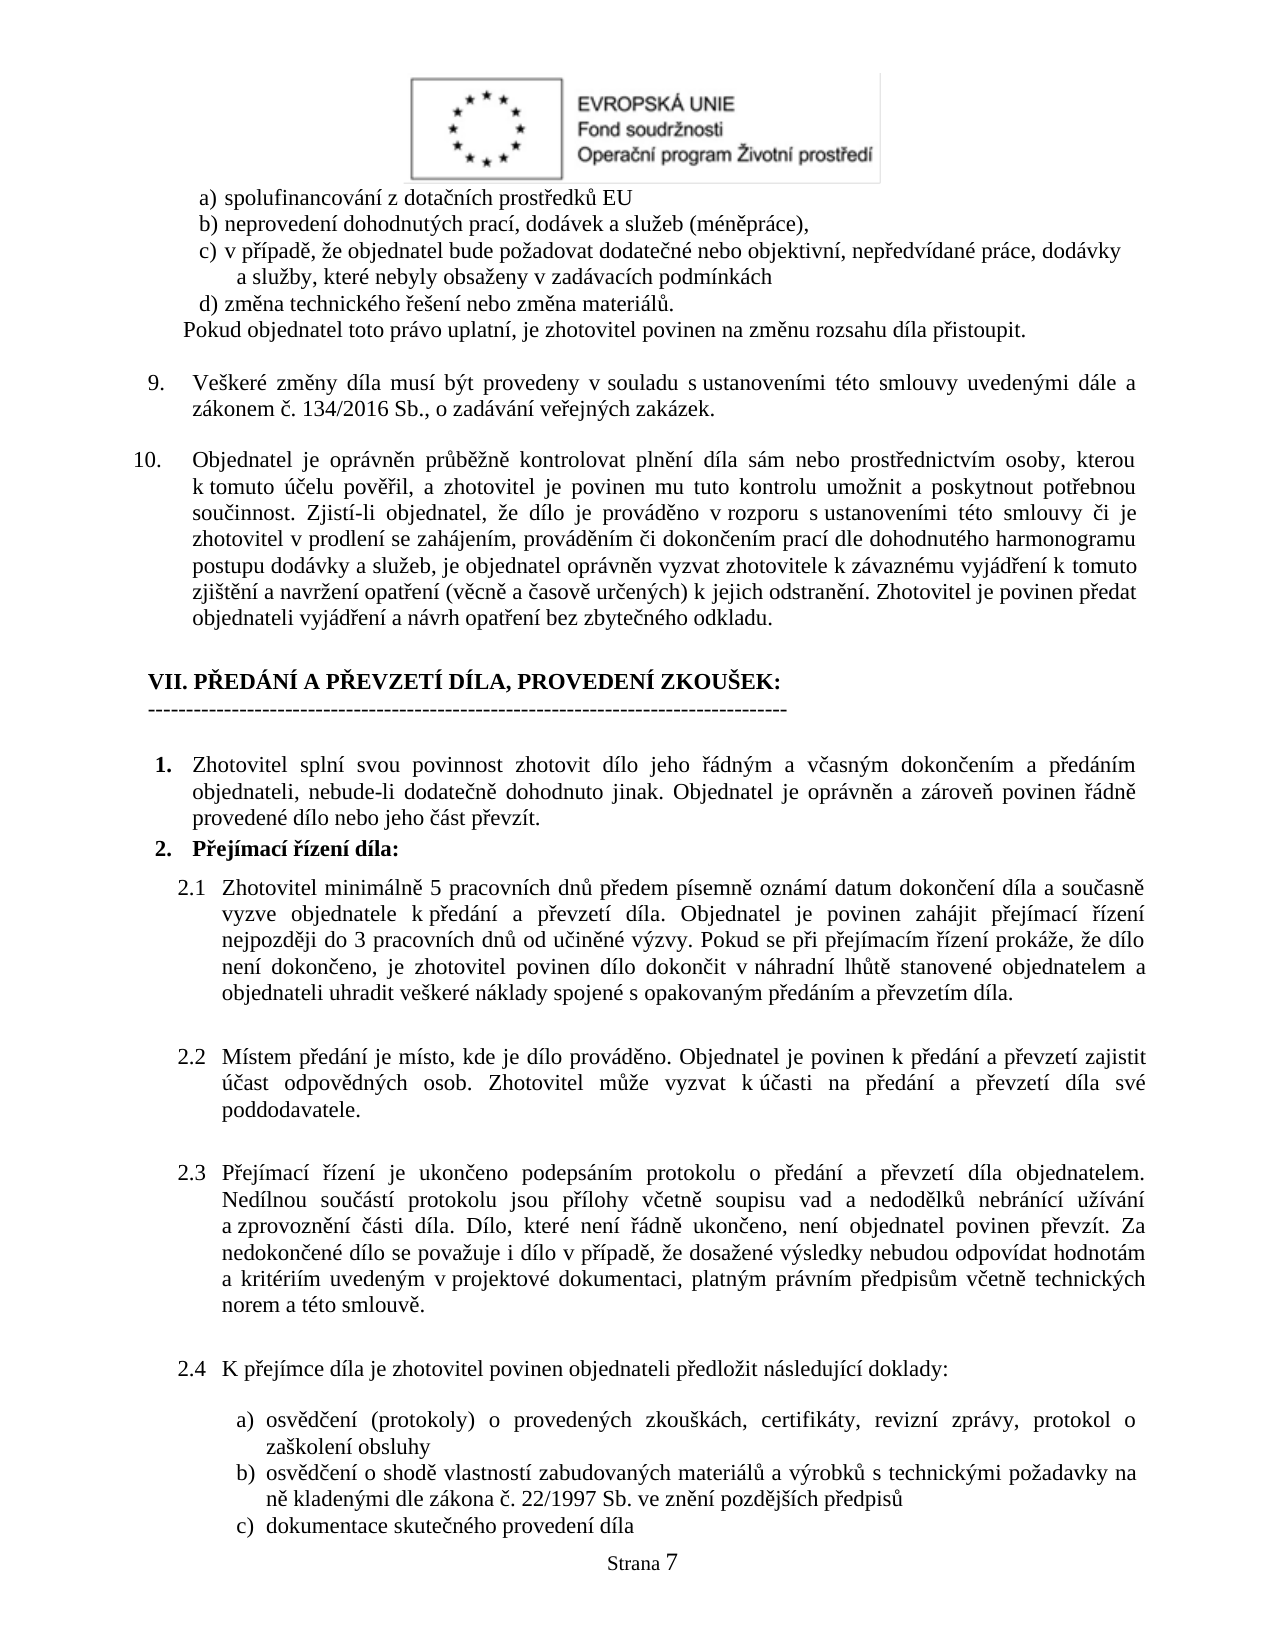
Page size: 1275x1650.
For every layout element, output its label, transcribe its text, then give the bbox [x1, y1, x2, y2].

list Veškeré změny díla musí být provedeny v souladu s ustanoveními této smlouvy uvedenými dále a zákonem č. 134/2016 Sb., o zadávání veřejných zakázek. [148, 369, 1137, 421]
text ------------------------------------------------------------------------------------ [148, 695, 1147, 721]
list neprovedení dohodnutých prací, dodávek a služeb (méněpráce), [199, 211, 1137, 237]
list v případě, že objednatel bude požadovat dodatečné nebo objektivní, nepředvídané práce, dodávky [199, 237, 1137, 263]
list změna technického řešení nebo změna materiálů. [199, 289, 1137, 316]
text a služby, které nebyly obsaženy v zadávacích podmínkách [236, 263, 1137, 289]
list osvědčení (protokoly) o provedených zkouškách, certifikáty, revizní zprávy, protokol o zaškolení obsluhy [236, 1406, 1137, 1459]
list Přejímací řízení díla: [154, 835, 1137, 861]
list Místem předání je místo, kde je dílo prováděno. Objednatel je povinen k předání a převzetí zajistit účast odpovědných osob. Zhotovitel může vyzvat k účasti na předání a převzetí díla své poddodavatele. [177, 1043, 1146, 1122]
list Zhotovitel minimálně 5 pracovních dnů předem písemně oznámí datum dokončení díla a současně vyzve objednatele k předání a převzetí díla. Objednatel je povinen zahájit přejímací řízení nejpozději do 3 pracovních dnů od učiněné výzvy. Pokud se při přejímacím řízení prokáže, že dílo není dokončeno, je zhotovitel povinen dílo dokončit v náhradní lhůtě stanovené objednatelem a objednateli uhradit veškeré náklady spojené s opakovaným předáním a převzetím díla. [177, 874, 1146, 1005]
text Pokud objednatel toto právo uplatní, je zhotovitel povinen na změnu rozsahu díla přistoupit. [148, 316, 1137, 342]
list Zhotovitel splní svou povinnost zhotovit dílo jeho řádným a včasným dokončením a předáním objednateli, nebude-li dodatečně dohodnuto jinak. Objednatel je oprávněn a zároveň povinen řádně provedené dílo nebo jeho část převzít. [154, 752, 1137, 831]
subtitle VII. PŘEDÁNÍ A PŘEVZETÍ DÍLA, PROVEDENÍ ZKOUŠEK: [148, 668, 1137, 695]
list Objednatel je oprávněn průběžně kontrolovat plnění díla sám nebo prostřednictvím osoby, kterou k tomuto účelu pověřil, a zhotovitel je povinen mu tuto kontrolu umožnit a poskytnout potřebnou součinnost. Zjistí-li objednatel, že dílo je prováděno v rozporu s ustanoveními této smlouvy či je zhotovitel v prodlení se zahájením, prováděním či dokončením prací dle dohodnutého harmonogramu postupu dodávky a služeb, je objednatel oprávněn vyzvat zhotovitele k závaznému vyjádření k tomuto zjištění a navržení opatření (věcně a časově určených) k jejich odstranění. Zhotovitel je povinen předat objednateli vyjádření a návrh opatření bez zbytečného odkladu. [133, 446, 1137, 631]
picture [403, 73, 882, 185]
list K přejímce díla je zhotovitel povinen objednateli předložit následující doklady: [177, 1355, 1146, 1381]
list Přejímací řízení je ukončeno podepsáním protokolu o předání a převzetí díla objednatelem. Nedílnou součástí protokolu jsou přílohy včetně soupisu vad a nedodělků nebránící užívání a zprovoznění části díla. Dílo, které není řádně ukončeno, není objednatel povinen převzít. Za nedokončené dílo se považuje i dílo v případě, že dosažené výsledky nebudou odpovídat hodnotám a kritériím uvedeným v projektové dokumentaci, platným právním předpisům včetně technických norem a této smlouvě. [177, 1159, 1146, 1318]
list osvědčení o shodě vlastností zabudovaných materiálů a výrobků s technickými požadavky na ně kladenými dle zákona č. 22/1997 Sb. ve znění pozdějších předpisů [236, 1459, 1137, 1512]
list dokumentace skutečného provedení díla [236, 1512, 1137, 1538]
list spolufinancování z dotačních prostředků EU [199, 184, 1137, 211]
